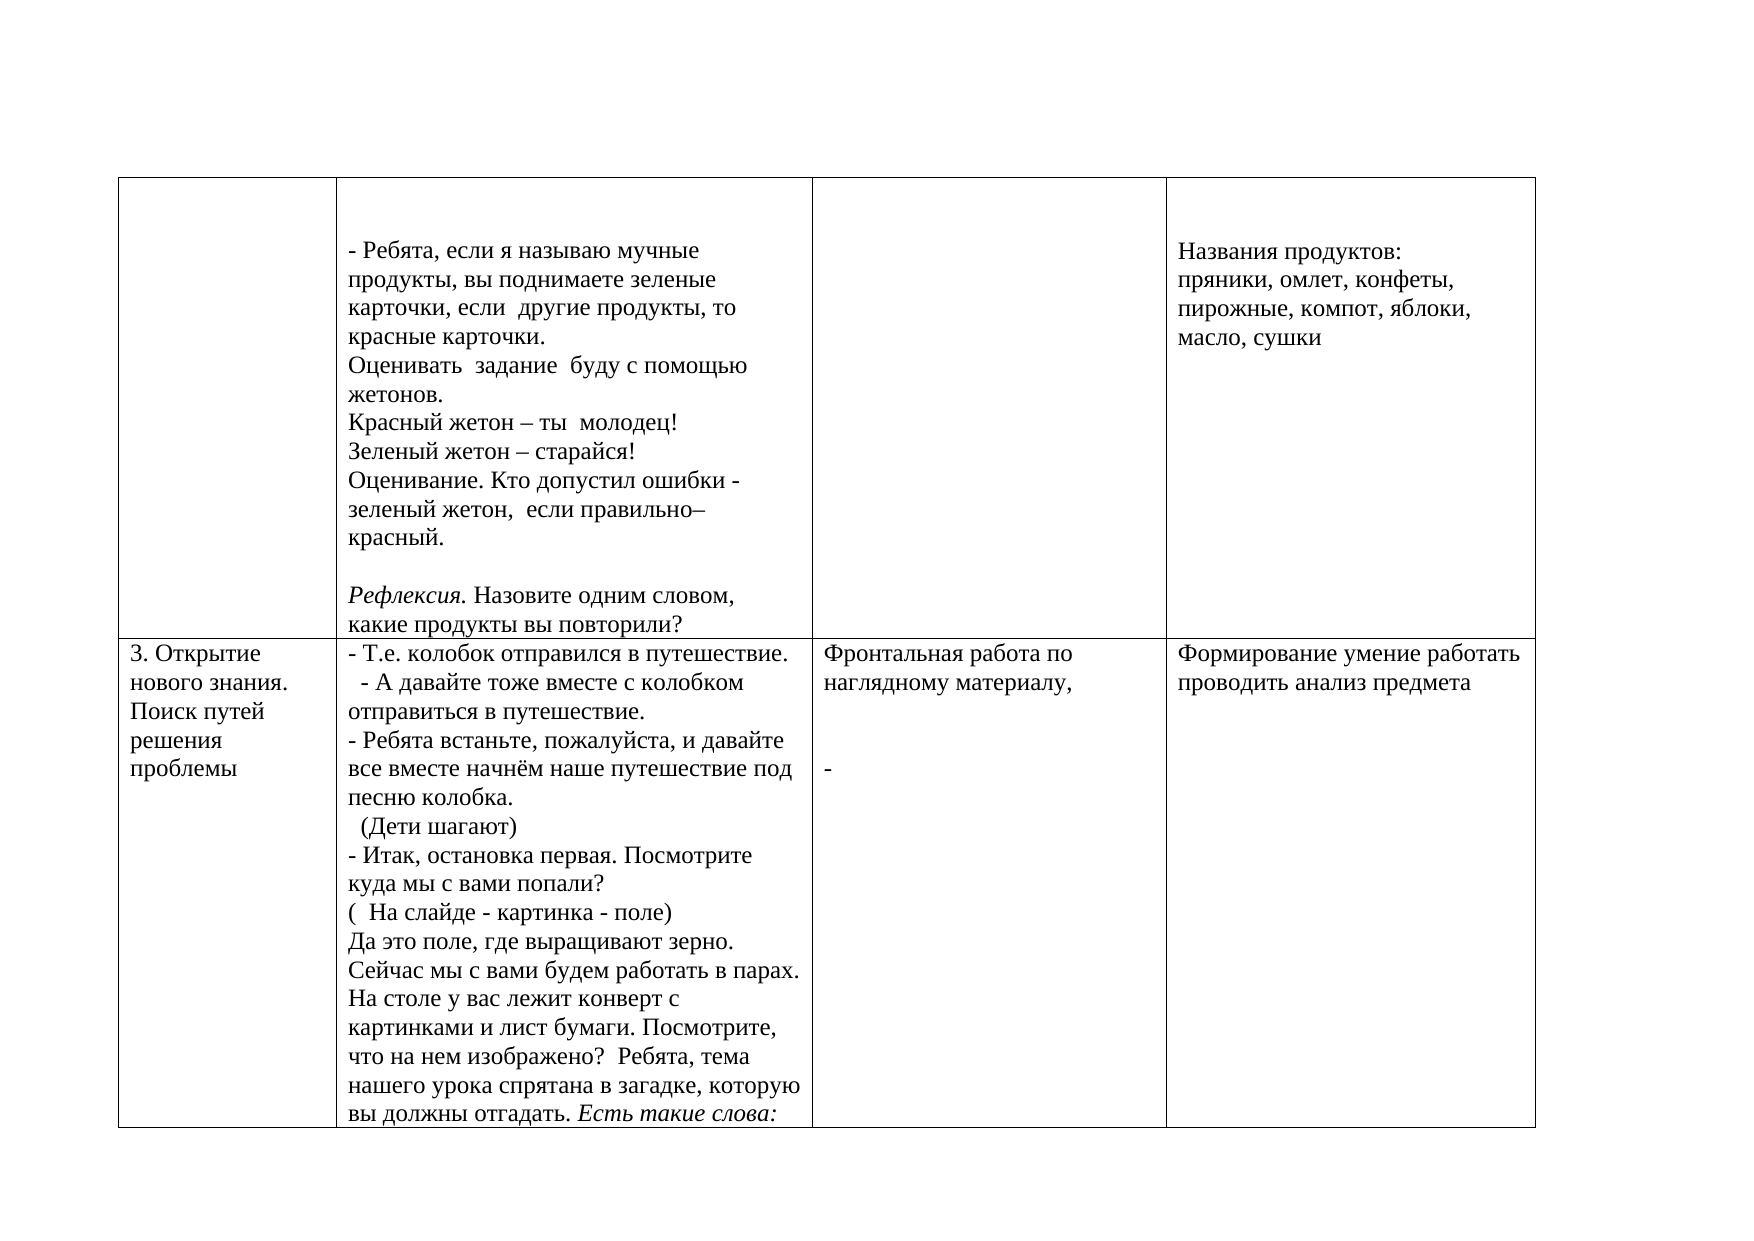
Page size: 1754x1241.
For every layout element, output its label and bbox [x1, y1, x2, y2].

table_cell [337, 178, 812, 637]
table_cell [1167, 178, 1535, 637]
table_cell [119, 639, 336, 1127]
table_cell [813, 178, 1166, 637]
table_cell [813, 639, 1166, 1127]
table_cell [1167, 639, 1535, 1127]
table_cell [119, 178, 336, 637]
table_cell [337, 639, 812, 1127]
